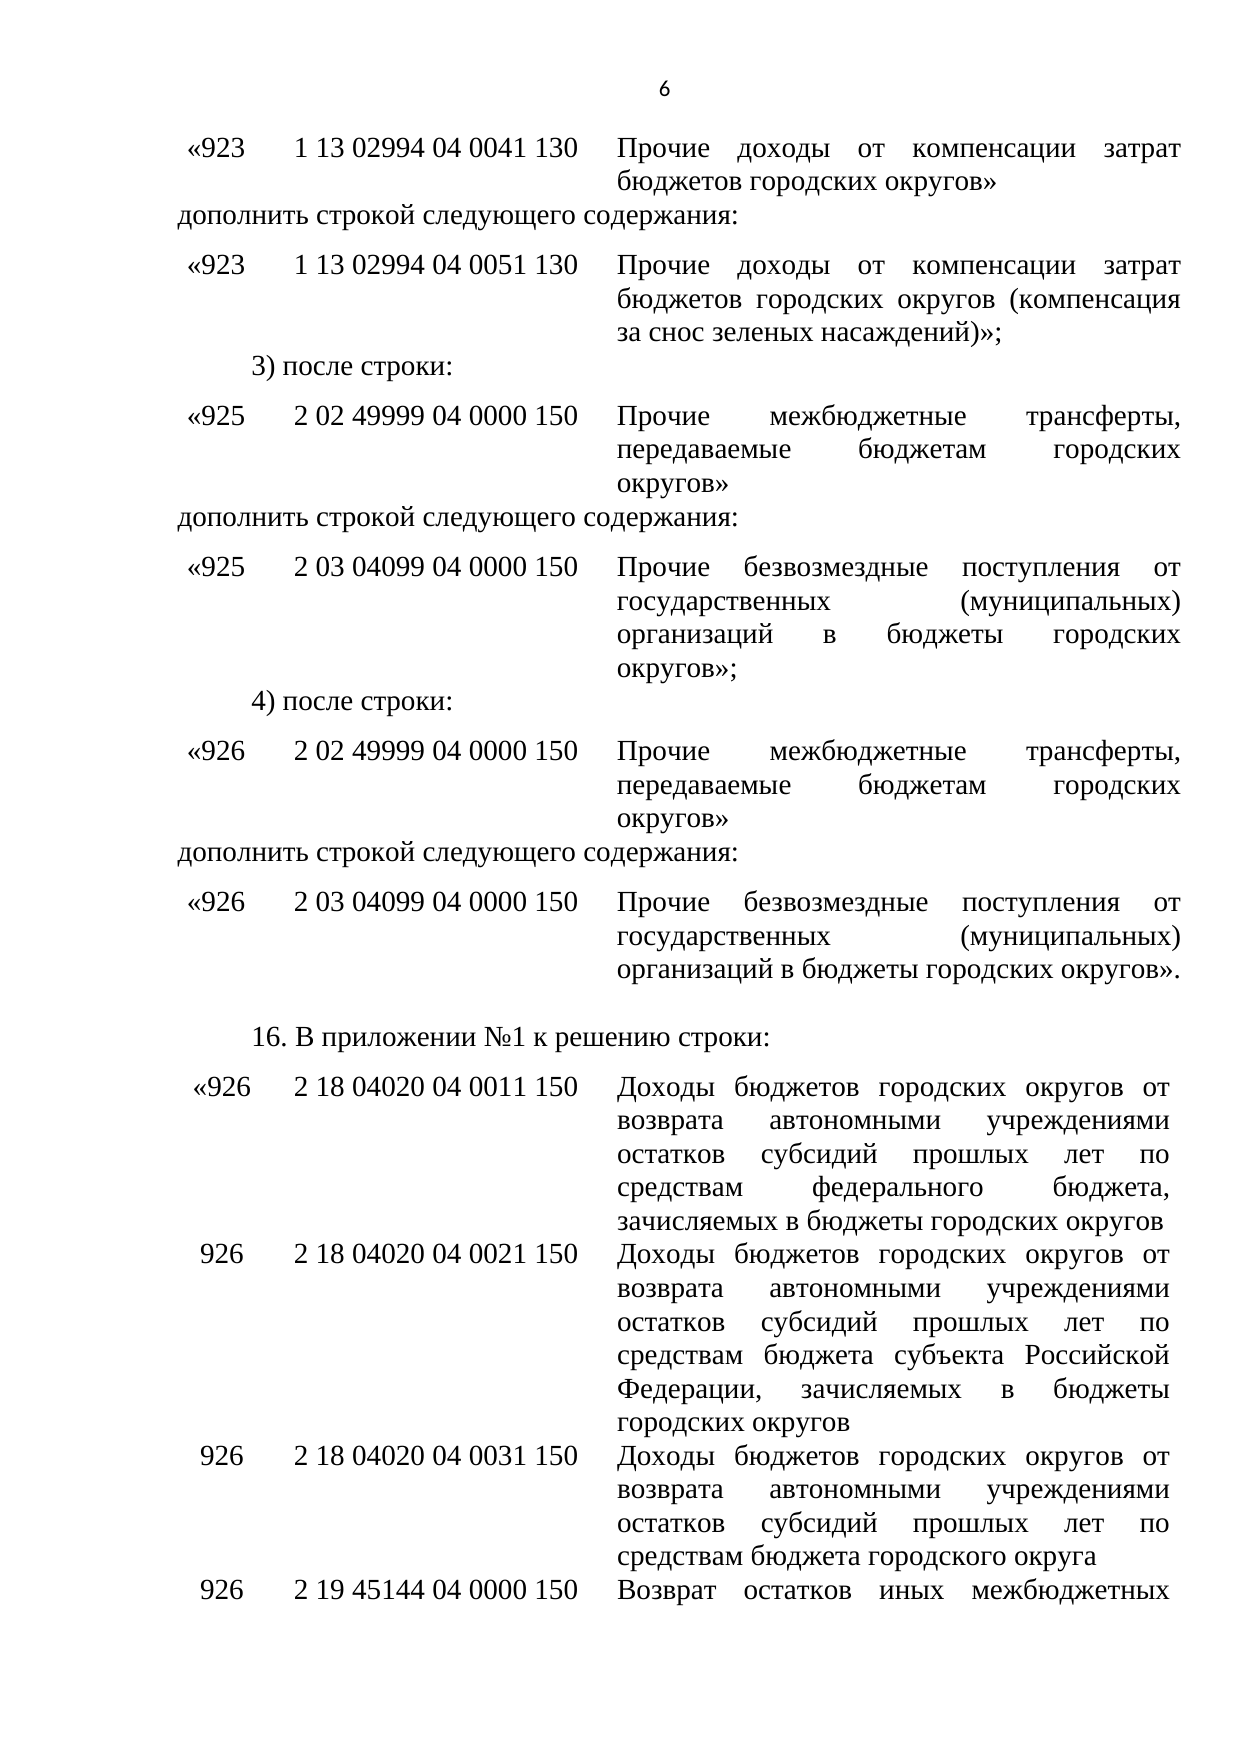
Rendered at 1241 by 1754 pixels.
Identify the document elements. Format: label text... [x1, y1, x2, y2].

table_header Доходы бюджетов городских округов от возврата автономными учреждениями остатков субсидий прошлых лет по средствам федерального бюджета, зачисляемых в бюджеты городских округов [606, 1069, 1181, 1237]
table_header 2 02 49999 04 0000 150 [266, 734, 605, 834]
table_header 2 03 04099 04 0000 150 [266, 885, 605, 985]
table_cell 2 18 04020 04 0031 150 [266, 1438, 606, 1572]
table_header «923 [166, 247, 266, 348]
table_header 1 13 02994 04 0051 130 [266, 247, 605, 348]
table_header 1 13 02994 04 0041 130 [266, 130, 605, 197]
table_cell Доходы бюджетов городских округов от возврата автономными учреждениями остатков субсидий прошлых лет по средствам бюджета субъекта Российской Федерации, зачисляемых в бюджеты городских округов [606, 1237, 1181, 1438]
table_header 2 02 49999 04 0000 150 [266, 398, 605, 499]
table_header «925 [166, 549, 266, 683]
text 16. В приложении №1 к решению строки: [251, 1019, 1152, 1052]
table_header «923 [166, 130, 266, 197]
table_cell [266, 1572, 606, 1606]
table_header Прочие доходы от компенсации затрат бюджетов городских округов» [605, 130, 1192, 197]
table_header Прочие межбюджетные трансферты, передаваемые бюджетам городских округов» [605, 398, 1192, 499]
table_header Прочие доходы от компенсации затрат бюджетов городских округов (компенсация за снос зеленых насаждений)»; [605, 247, 1192, 348]
text дополнить строкой следующего содержания: [177, 499, 1152, 532]
table_header Прочие межбюджетные трансферты, передаваемые бюджетам городских округов» [605, 734, 1192, 834]
table_header Прочие безвозмездные поступления от государственных (муниципальных) организаций в бюджеты городских округов». [605, 885, 1192, 985]
table_header 2 18 04020 04 0011 150 [266, 1069, 606, 1237]
table_header «926 [166, 734, 266, 834]
text 3) после строки: [177, 348, 1152, 381]
table_header Прочие безвозмездные поступления от государственных (муниципальных) организаций в бюджеты городских округов»; [605, 549, 1192, 683]
text 4) после строки: [177, 683, 1152, 717]
text дополнить строкой следующего содержания: [177, 197, 1152, 230]
table_cell 926 [177, 1438, 266, 1572]
text дополнить строкой следующего содержания: [177, 834, 1152, 868]
table_cell 2 18 04020 04 0021 150 [266, 1237, 606, 1438]
table_header «925 [166, 398, 266, 499]
table_header «926 [177, 1069, 266, 1237]
table_cell 926 [177, 1572, 266, 1606]
table_header 2 03 04099 04 0000 150 [266, 549, 605, 683]
table_header «926 [166, 885, 266, 985]
table_cell 926 [177, 1237, 266, 1438]
table_cell Доходы бюджетов городских округов от возврата автономными учреждениями остатков субсидий прошлых лет по средствам бюджета городского округа [606, 1438, 1181, 1572]
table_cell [606, 1572, 1181, 1606]
